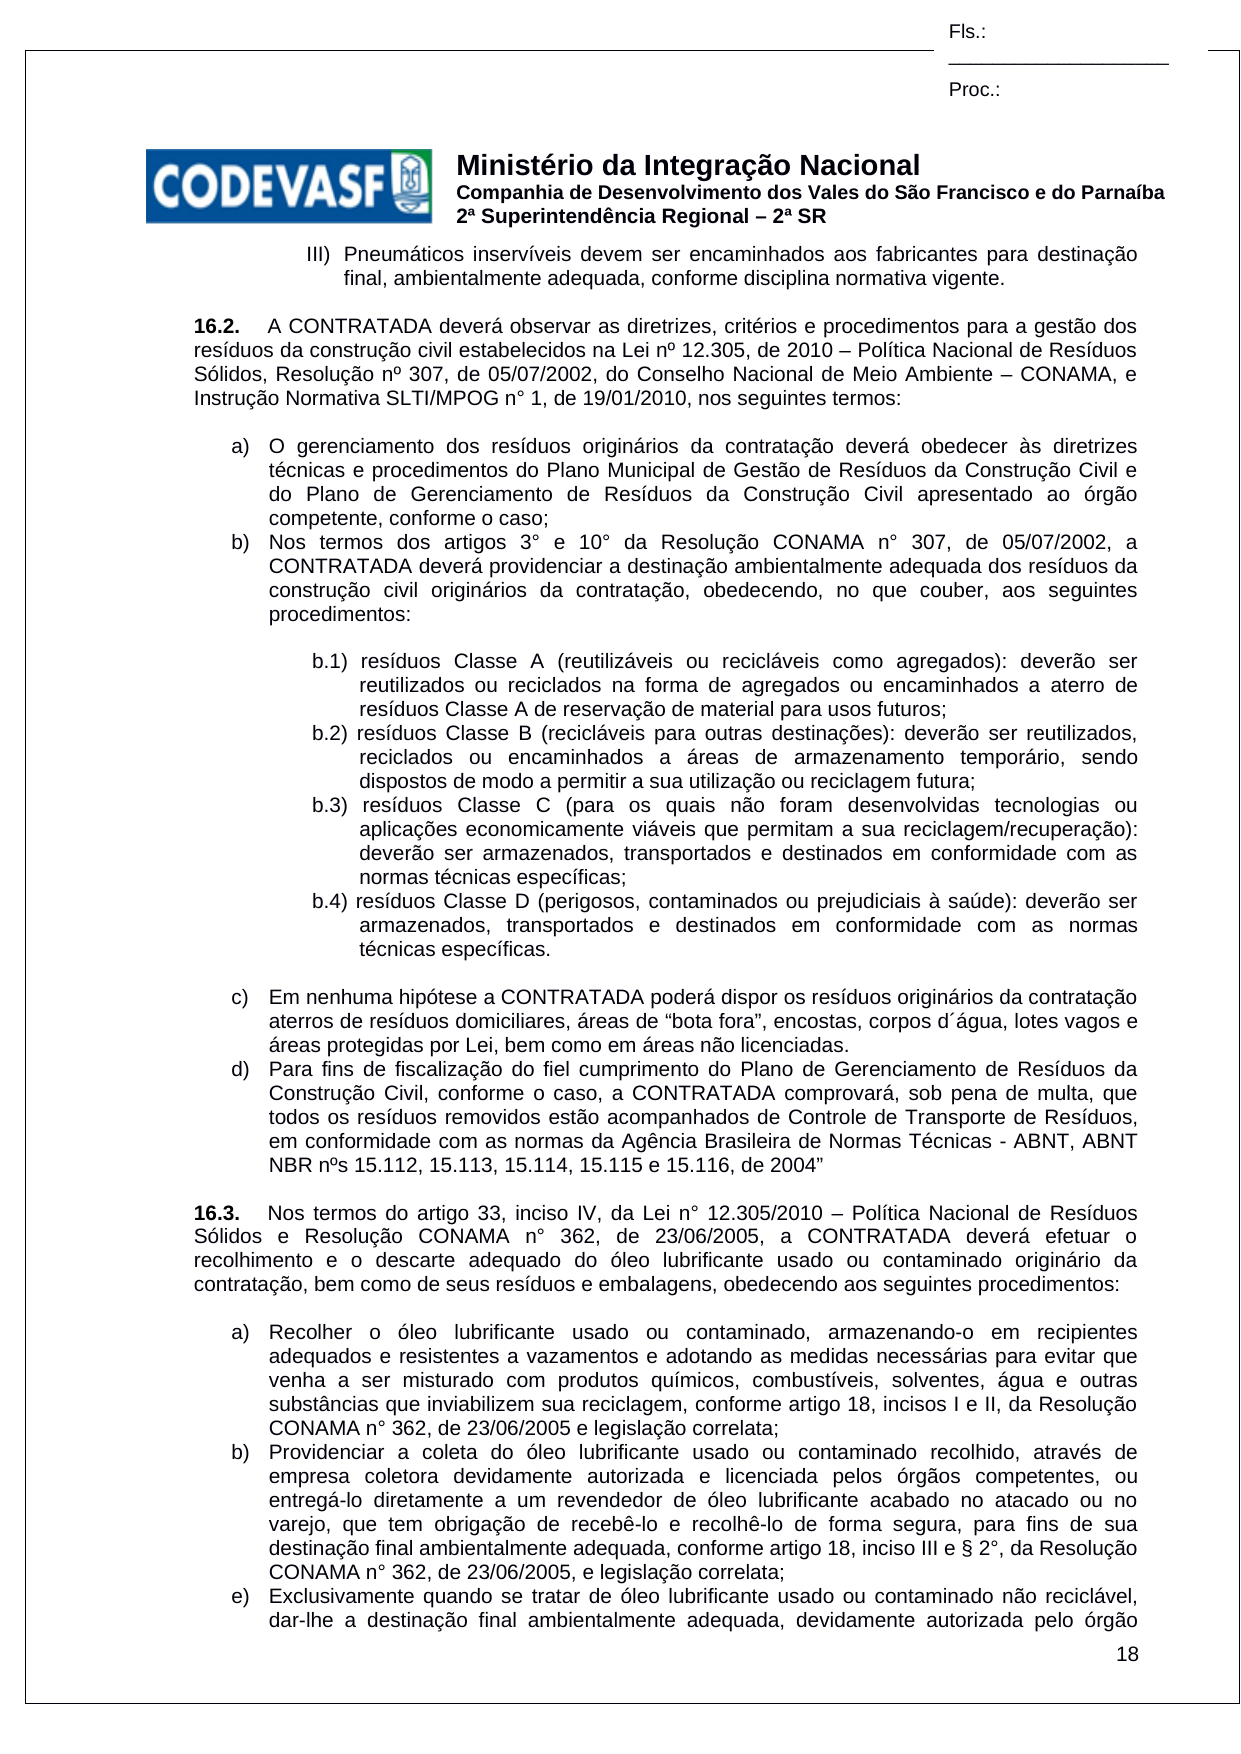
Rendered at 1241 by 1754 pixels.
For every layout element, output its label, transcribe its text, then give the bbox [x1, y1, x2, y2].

list Em nenhuma hipótese a CONTRATADA poderá dispor os resíduos originários da contratação aterros de resíduos domiciliares, áreas de “bota fora”, encostas, corpos d´água, lotes vagos e áreas protegidas por Lei, bem como em áreas não licenciadas. [231, 985, 1139, 1057]
list Pneumáticos inservíveis devem ser encaminhados aos fabricantes para destinação final, ambientalmente adequada, conforme disciplina normativa vigente. [306, 242, 1139, 290]
text b.2) resíduos Classe B (recicláveis para outras destinações): deverão ser reutilizados, reciclados ou encaminhados a áreas de armazenamento temporário, sendo dispostos de modo a permitir a sua utilização ou reciclagem futura; [312, 721, 1139, 793]
subtitle Nos termos do artigo 33, inciso IV, da Lei n° 12.305/2010 – Política Nacional de Resíduos Sólidos e Resolução CONAMA n° 362, de 23/06/2005, a CONTRATADA deverá efetuar o recolhimento e o descarte adequado do óleo lubrificante usado ou contaminado originário da contratação, bem como de seus resíduos e embalagens, obedecendo aos seguintes procedimentos: [194, 1200, 1139, 1296]
text b.4) resíduos Classe D (perigosos, contaminados ou prejudiciais à saúde): deverão ser armazenados, transportados e destinados em conformidade com as normas técnicas específicas. [312, 889, 1139, 961]
list Nos termos dos artigos 3° e 10° da Resolução CONAMA n° 307, de 05/07/2002, a CONTRATADA deverá providenciar a destinação ambientalmente adequada dos resíduos da construção civil originários da contratação, obedecendo, no que couber, aos seguintes procedimentos: [231, 529, 1139, 625]
text b.3) resíduos Classe C (para os quais não foram desenvolvidas tecnologias ou aplicações economicamente viáveis que permitam a sua reciclagem/recuperação): deverão ser armazenados, transportados e destinados em conformidade com as normas técnicas específicas; [312, 793, 1139, 889]
list Providenciar a coleta do óleo lubrificante usado ou contaminado recolhido, através de empresa coletora devidamente autorizada e licenciada pelos órgãos competentes, ou entregá-lo diretamente a um revendedor de óleo lubrificante acabado no atacado ou no varejo, que tem obrigação de recebê-lo e recolhê-lo de forma segura, para fins de sua destinação final ambientalmente adequada, conforme artigo 18, inciso III e § 2°, da Resolução CONAMA n° 362, de 23/06/2005, e legislação correlata; [231, 1440, 1139, 1584]
list O gerenciamento dos resíduos originários da contratação deverá obedecer às diretrizes técnicas e procedimentos do Plano Municipal de Gestão de Resíduos da Construção Civil e do Plano de Gerenciamento de Resíduos da Construção Civil apresentado ao órgão competente, conforme o caso; [231, 434, 1139, 529]
list Recolher o óleo lubrificante usado ou contaminado, armazenando-o em recipientes adequados e resistentes a vazamentos e adotando as medidas necessárias para evitar que venha a ser misturado com produtos químicos, combustíveis, solventes, água e outras substâncias que inviabilizem sua reciclagem, conforme artigo 18, incisos I e II, da Resolução CONAMA n° 362, de 23/06/2005 e legislação correlata; [231, 1320, 1139, 1440]
subtitle A CONTRATADA deverá observar as diretrizes, critérios e procedimentos para a gestão dos resíduos da construção civil estabelecidos na Lei nº 12.305, de 2010 – Política Nacional de Resíduos Sólidos, Resolução nº 307, de 05/07/2002, do Conselho Nacional de Meio Ambiente – CONAMA, e Instrução Normativa SLTI/MPOG n° 1, de 19/01/2010, nos seguintes termos: [194, 314, 1139, 410]
picture [146, 149, 434, 226]
text b.1) resíduos Classe A (reutilizáveis ou recicláveis como agregados): deverão ser reutilizados ou reciclados na forma de agregados ou encaminhados a aterro de resíduos Classe A de reservação de material para usos futuros; [312, 649, 1139, 721]
list Para fins de fiscalização do fiel cumprimento do Plano de Gerenciamento de Resíduos da Construção Civil, conforme o caso, a CONTRATADA comprovará, sob pena de multa, que todos os resíduos removidos estão acompanhados de Controle de Transporte de Resíduos, em conformidade com as normas da Agência Brasileira de Normas Técnicas - ABNT, ABNT NBR nºs 15.112, 15.113, 15.114, 15.115 e 15.116, de 2004” [231, 1057, 1139, 1176]
